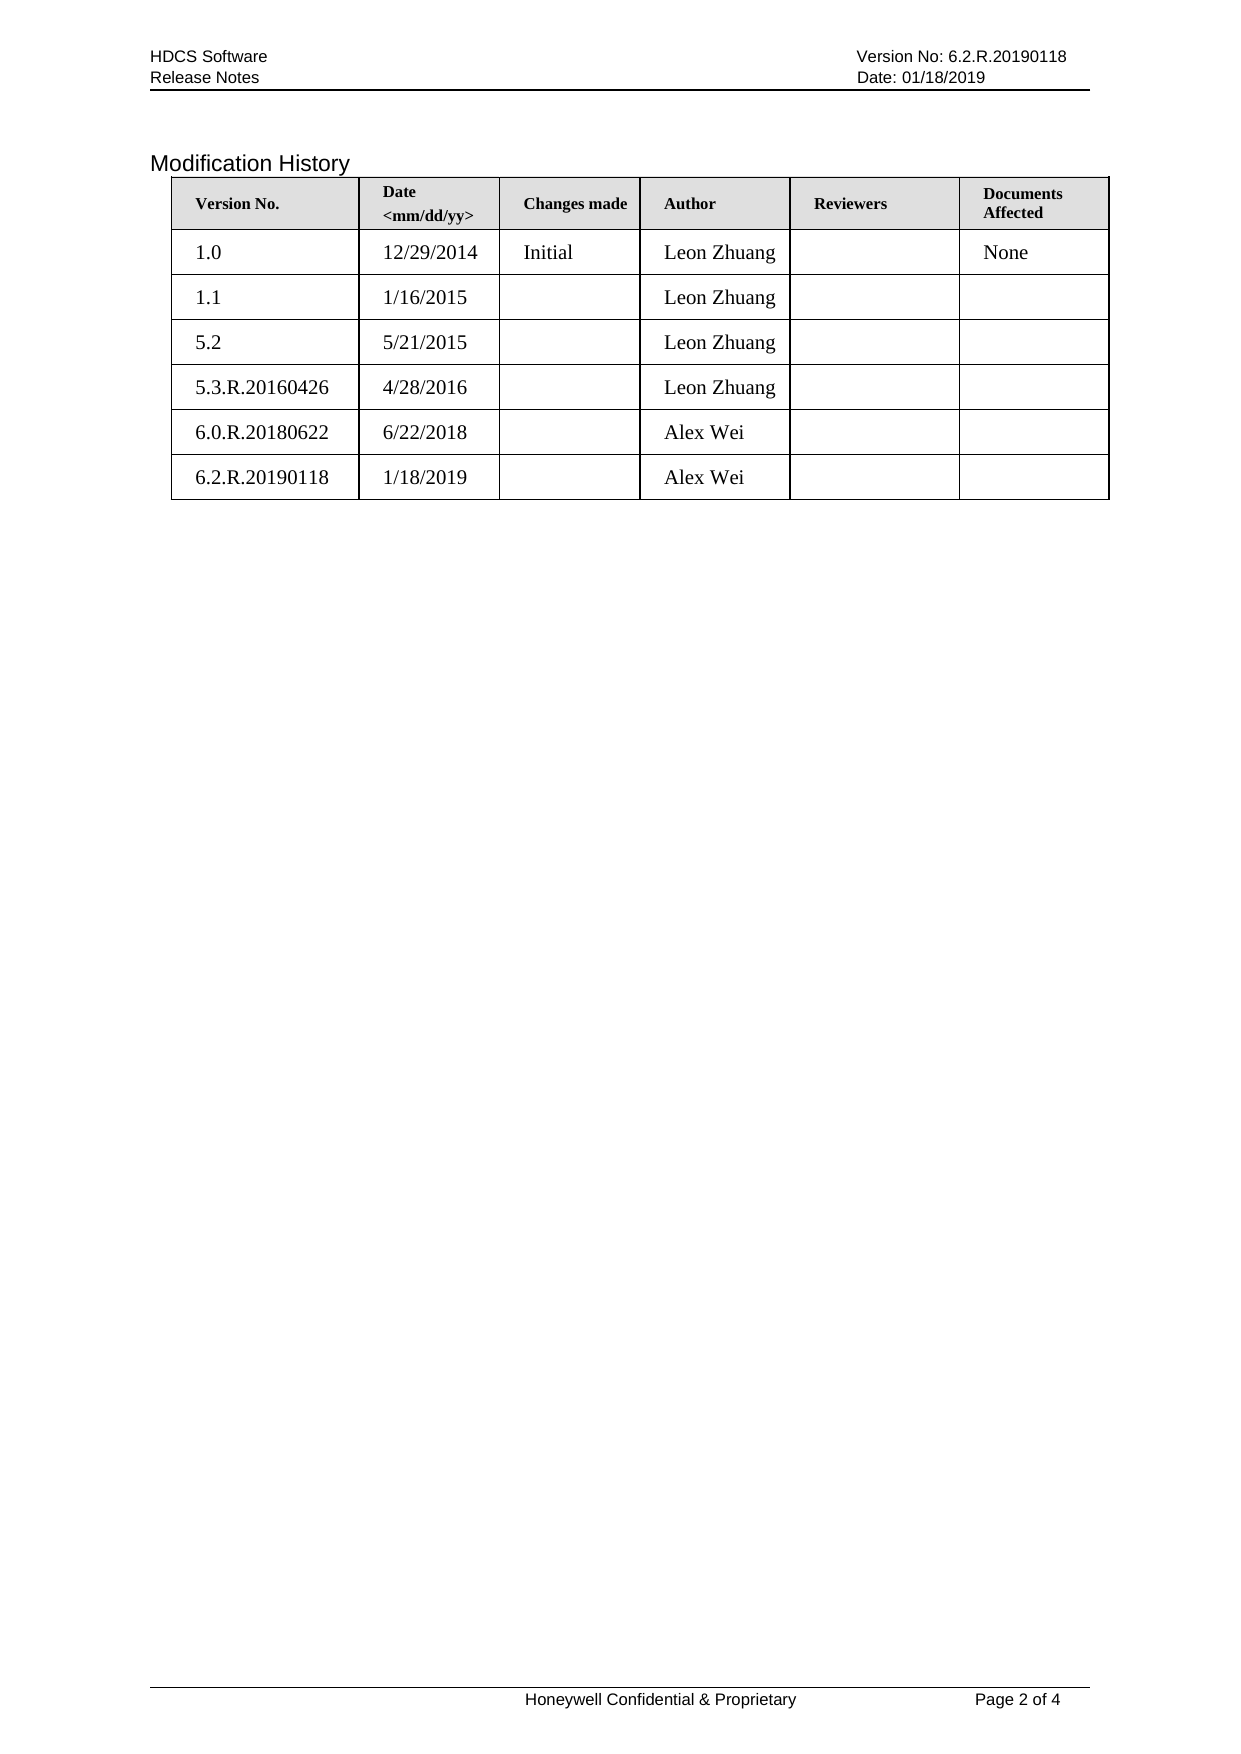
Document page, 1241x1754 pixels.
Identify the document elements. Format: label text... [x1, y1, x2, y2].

table_header Version No. [172, 178, 358, 229]
table_header Reviewers [791, 178, 959, 229]
table_cell [500, 320, 639, 364]
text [150, 150, 1090, 176]
table_cell [960, 320, 1108, 364]
table_cell Leon Zhuang [641, 320, 789, 364]
table_cell 12/29/2014 [360, 230, 499, 274]
table_cell [500, 275, 639, 319]
table_cell 5.3.R.20160426 [172, 365, 358, 409]
table_cell [791, 230, 959, 274]
table_cell Leon Zhuang [641, 365, 789, 409]
table_cell [960, 410, 1108, 454]
table_cell 1/18/2019 [360, 455, 499, 499]
table_cell [791, 365, 959, 409]
table_cell 6.2.R.20190118 [172, 455, 358, 499]
table_cell 6.0.R.20180622 [172, 410, 358, 454]
table_cell Leon Zhuang [641, 230, 789, 274]
table_cell Initial [500, 230, 639, 274]
table_cell [960, 365, 1108, 409]
table_cell [791, 275, 959, 319]
table_cell 5/21/2015 [360, 320, 499, 364]
table_cell Leon Zhuang [641, 275, 789, 319]
table_cell Alex Wei [641, 455, 789, 499]
table_cell [960, 455, 1108, 499]
table_cell 1.0 [172, 230, 358, 274]
table_header Documents Affected [960, 178, 1108, 229]
table_header Changes made [500, 178, 639, 229]
table_cell Alex Wei [641, 410, 789, 454]
table_cell [500, 410, 639, 454]
table_header Author [641, 178, 789, 229]
table_cell 6/22/2018 [360, 410, 499, 454]
table_header Date <mm/dd/yy> [360, 178, 499, 229]
table_cell [791, 410, 959, 454]
table_cell [791, 320, 959, 364]
table_cell 4/28/2016 [360, 365, 499, 409]
table_cell [500, 455, 639, 499]
table_cell 1/16/2015 [360, 275, 499, 319]
table_cell 5.2 [172, 320, 358, 364]
table_cell [960, 275, 1108, 319]
table_cell [500, 365, 639, 409]
table_cell None [960, 230, 1108, 274]
table_cell 1.1 [172, 275, 358, 319]
table_cell [791, 455, 959, 499]
